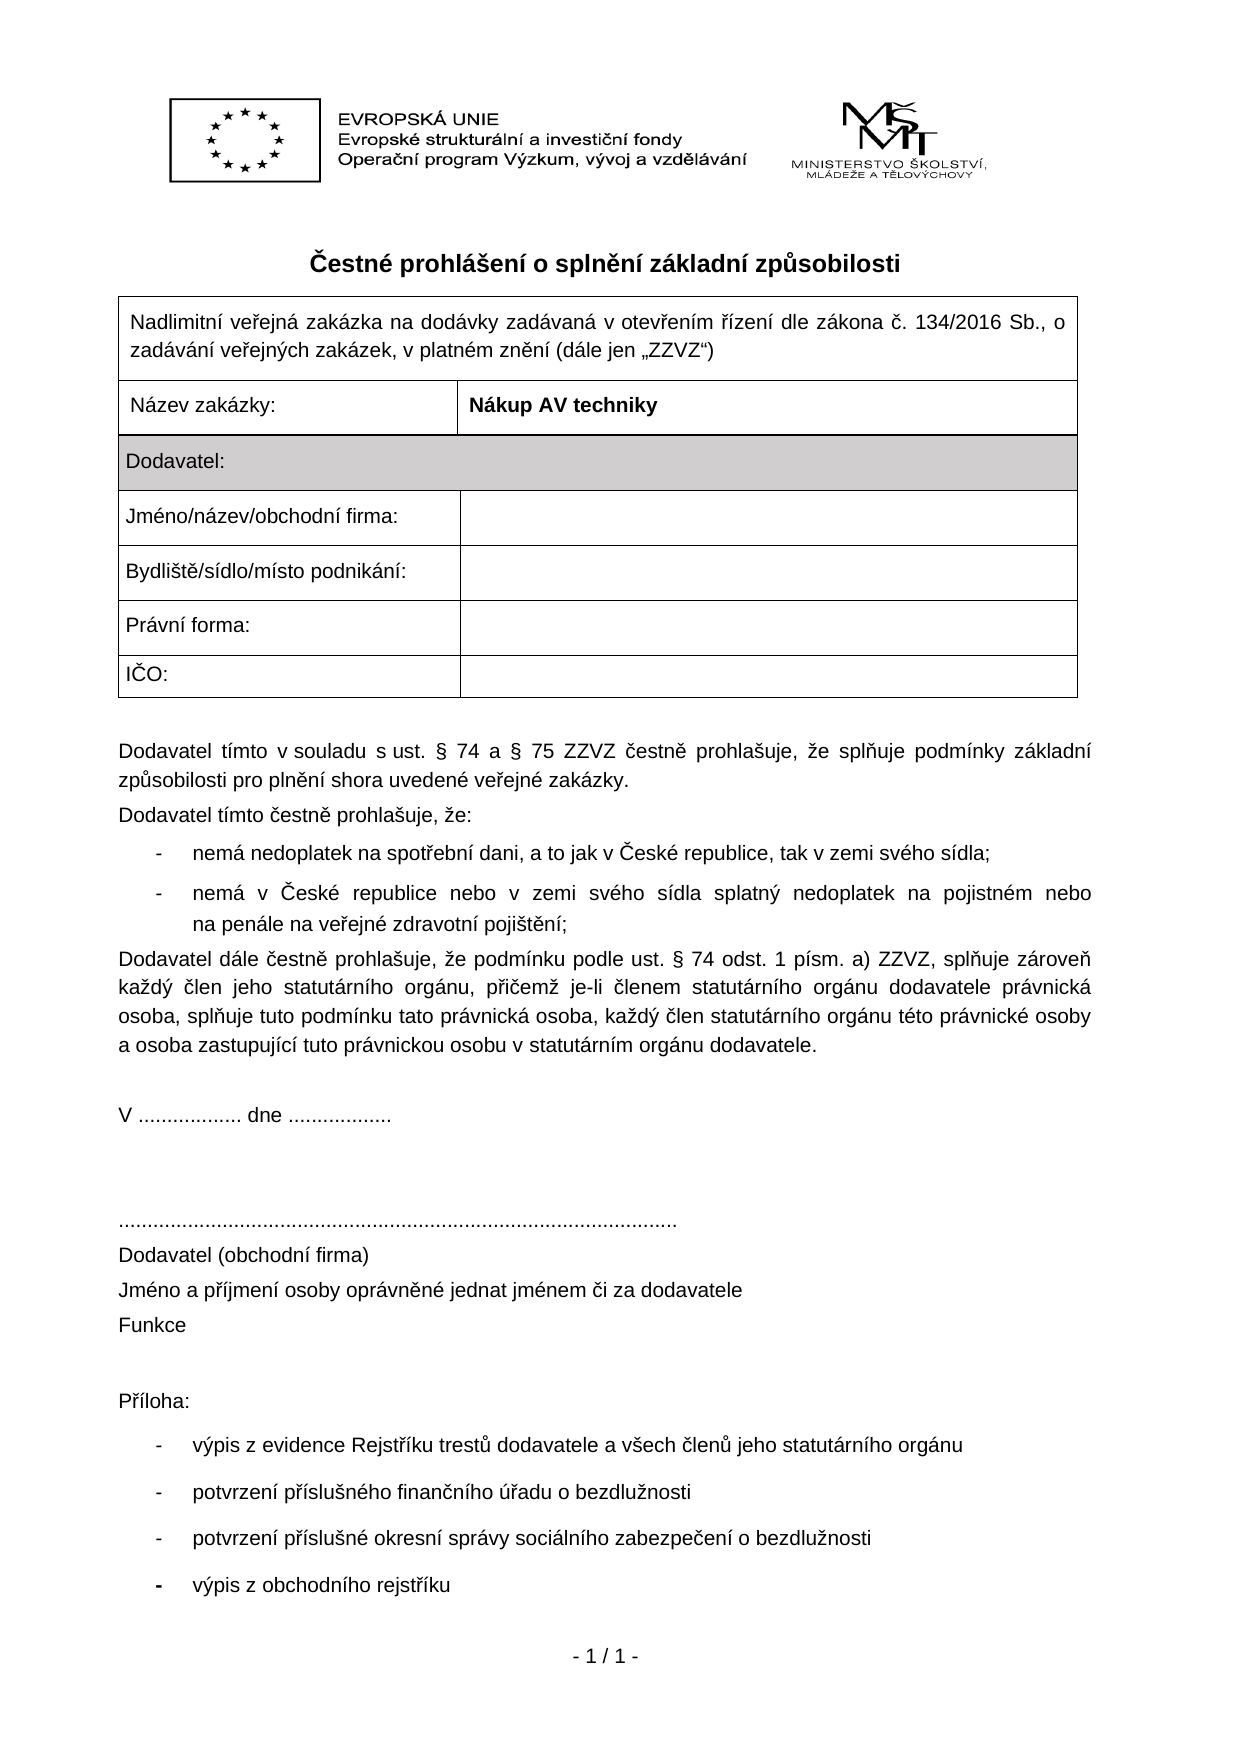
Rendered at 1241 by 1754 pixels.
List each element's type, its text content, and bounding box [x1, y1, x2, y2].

text Dodavatel (obchodní firma) [118, 1243, 1092, 1267]
table_header Dodavatel: [119, 436, 1077, 490]
table_cell [461, 601, 1077, 654]
text V .................. dne .................. [118, 1103, 1092, 1127]
list nemá v České republice nebo v zemi svého sídla splatný nedoplatek na pojistném nebo na penále na veřejné zdravotní pojištění; [155, 878, 1092, 935]
table_cell [461, 546, 1077, 600]
list výpis z evidence Rejstříku trestů dodavatele a všech členů jeho statutárního orgánu [155, 1430, 1092, 1459]
table_cell Jméno/název/obchodní firma: [119, 491, 460, 545]
text Dodavatel dále čestně prohlašuje, že podmínku podle ust. § 74 odst. 1 písm. a) ZZVZ, splňuje zároveň každý člen jeho statutárního orgánu, přičemž je-li členem statutárního orgánu dodavatele právnická osoba, splňuje tuto podmínku tato právnická osoba, každý člen statutárního orgánu této právnické osoby a osoba zastupující tuto právnickou osobu v statutárním orgánu dodavatele. [118, 946, 1092, 1057]
table_cell Název zakázky: [119, 381, 457, 434]
table_cell Nákup AV techniky [458, 381, 1077, 434]
table_cell IČO: [119, 656, 460, 697]
table_cell [461, 656, 1077, 697]
list potvrzení příslušné okresní správy sociálního zabezpečení o bezdlužnosti [155, 1523, 1092, 1552]
picture [118, 56, 1037, 224]
text Funkce [118, 1313, 1092, 1337]
text Příloha: [118, 1389, 1092, 1413]
text ................................................................................................. [118, 1208, 1092, 1232]
table_header Nadlimitní veřejná zakázka na dodávky zadávaná v otevřením řízení dle zákona č. 134/2016 Sb., o zadávání veřejných zakázek, v platném znění (dále jen „ZZVZ“) [119, 297, 1077, 379]
table_cell Bydliště/sídlo/místo podnikání: [119, 546, 460, 600]
text Jméno a příjmení osoby oprávněné jednat jménem či za dodavatele [118, 1278, 1092, 1302]
text Čestné prohlášení o splnění základní způsobilosti [118, 249, 1092, 278]
table_cell [461, 491, 1077, 545]
list nemá nedoplatek na spotřební dani, a to jak v České republice, tak v zemi svého sídla; [155, 838, 1092, 866]
list výpis z obchodního rejstříku [155, 1570, 1092, 1598]
table_cell Právní forma: [119, 601, 460, 654]
text Dodavatel tímto čestně prohlašuje, že: [118, 803, 1092, 827]
text Dodavatel tímto v souladu s ust. § § 75 ZZVZ čestně prohlašuje, že splňuje podmínky základní způsobilosti pro plnění shora uvedené veřejné zakázky. [118, 739, 1092, 792]
list potvrzení příslušného finančního úřadu o bezdlužnosti [155, 1477, 1092, 1505]
